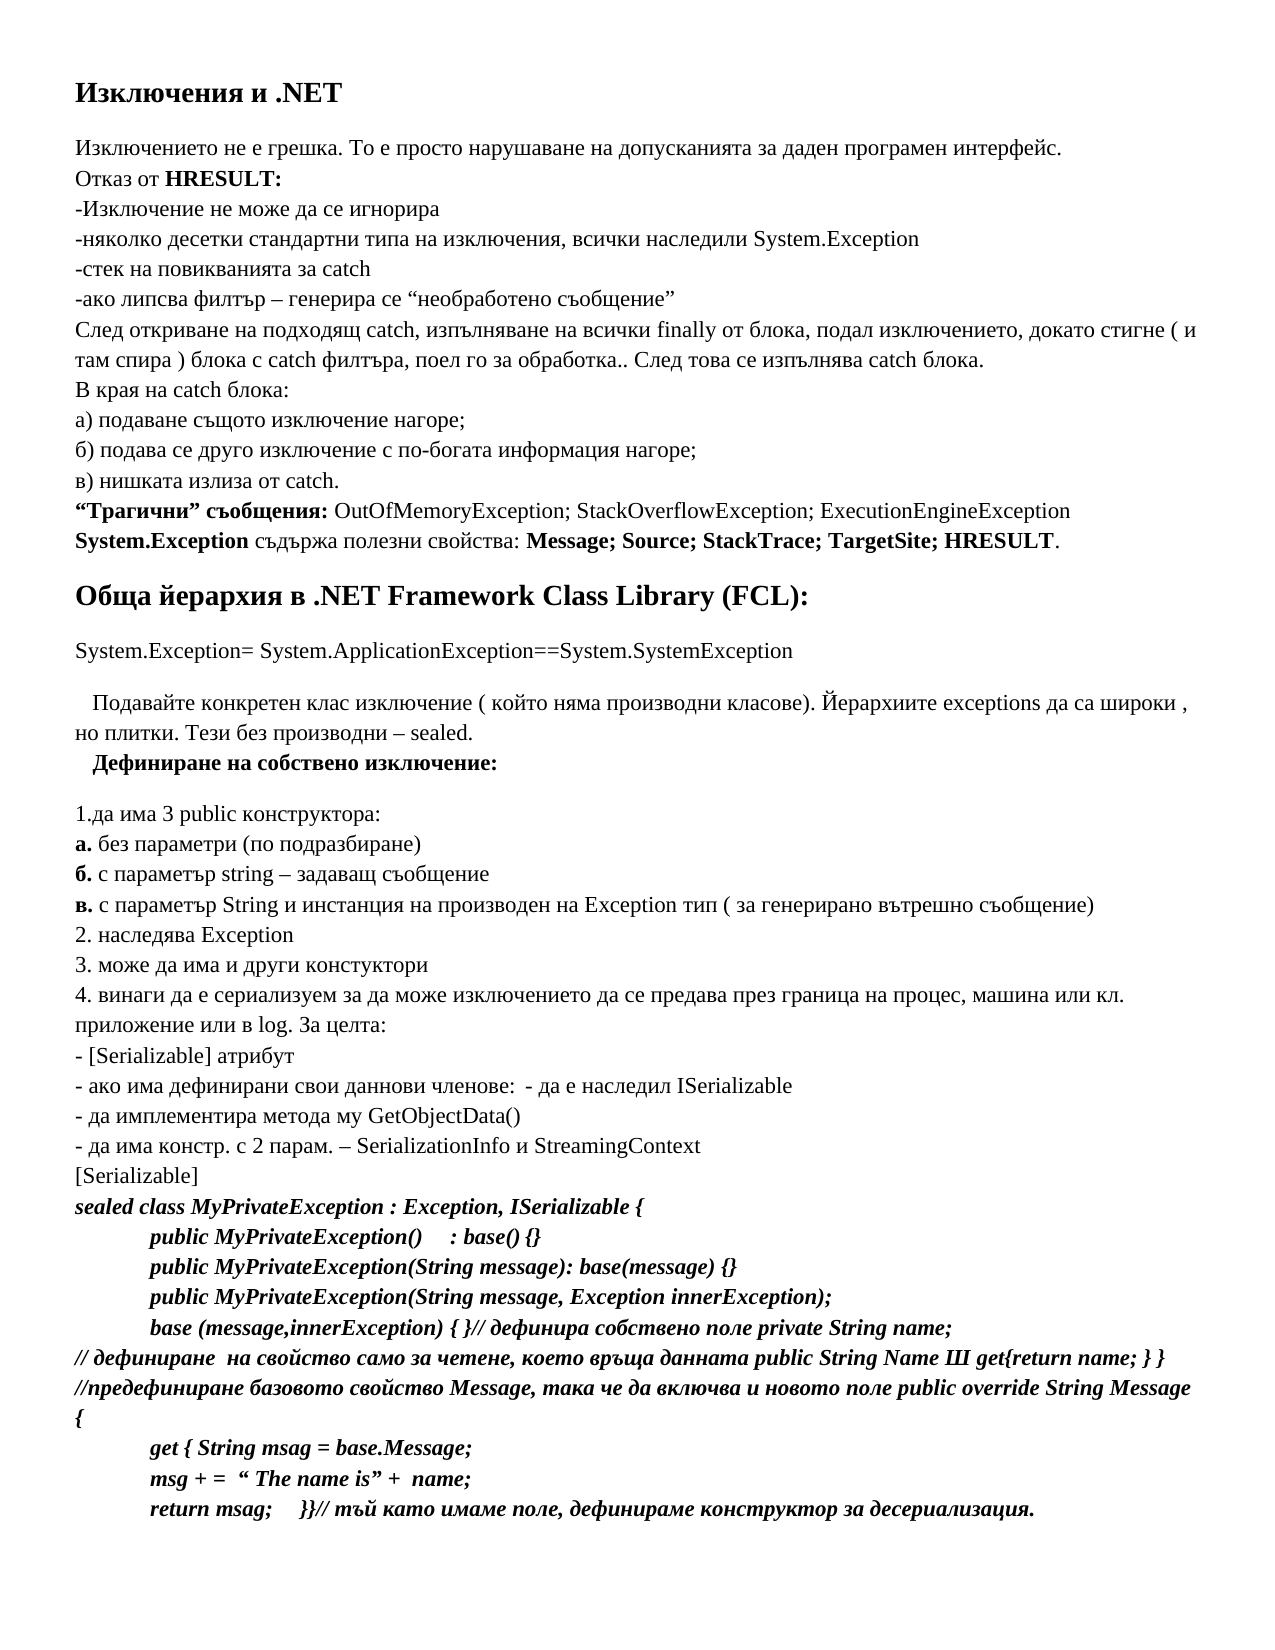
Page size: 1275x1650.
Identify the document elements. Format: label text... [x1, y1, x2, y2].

text Обща йерархия в .NET Framework Class Library (FCL): [75, 578, 1200, 612]
text System.Exception= System.ApplicationException==System.SystemException [75, 637, 1200, 664]
text 1.да има 3 public конструктора: а. без параметри (по подразбиране) б. с параметър string – задаващ съобщение в. с параметър String и инстанция на производен на Exception тип ( за генерирано вътрешно съобщение) 2. наследява Exception 3. може да има и други констуктори 4. винаги да е сериализуем за да може изключението да се предава през граница на процес, машина или кл. приложение или в log. За целта: - [Serializable] атрибут - ако има дефинирани свои даннови членове: - да е наследил ISerializable - да имплементира метода му GetObjectData() - да има констр. с 2 парам. – SerializationInfo и StreamingContext [Serializable] sealed class MyPrivateException : Exception, ISerializable { public MyPrivateException() : base() {} public MyPrivateException(String message): base(message) {} public MyPrivateException(String message, Exception innerException); base (message,innerException) { }// дефинира собствено поле private String name; // дефиниране на свойство само за четене, което връща данната public String Name Ш get{return name; } } //предефиниране базовото свойство Message, така че да включва и новото поле public override String Message { get { String msag = base.Message; msg + = “ The name is” + name; return msag; }}// тъй като имаме поле, дефинираме конструктор за десериализация. [75, 800, 1200, 1521]
text Подавайте конкретен клас изключение ( който няма производни класове). Йерархиите exceptions да са широки , но плитки. Тези без производни – sealed. Дефиниране на собствено изключение: [75, 688, 1200, 775]
text Изключението не е грешка. То е просто нарушаване на допусканията за даден програмен интерфейс. Отказ от HRESULT: -Изключение не може да се игнорира -няколко десетки стандартни типа на изключения, всички наследили System.Exception -стек на повикванията за catch -ако липсва филтър – генерира се “необработено съобщение” След откриване на подходящ catch, изпълняване на всички finally от блока, подал изключението, докато стигне ( и там спира ) блока с catch филтъра, поел го за обработка.. След това се изпълнява catch блока. В края на catch блока: а) подаване същото изключение нагоре; б) подава се друго изключение с по-богата информация нагоре; в) нишката излиза от catch. “Трагични” съобщения: OutOfMemoryException; StackOverflowException; ExecutionEngineException System.Exception съдържа полезни свойства: Message; Source; StackTrace; TargetSite; HRESULT. [75, 134, 1200, 553]
text Изключения и .NET [75, 75, 1200, 108]
